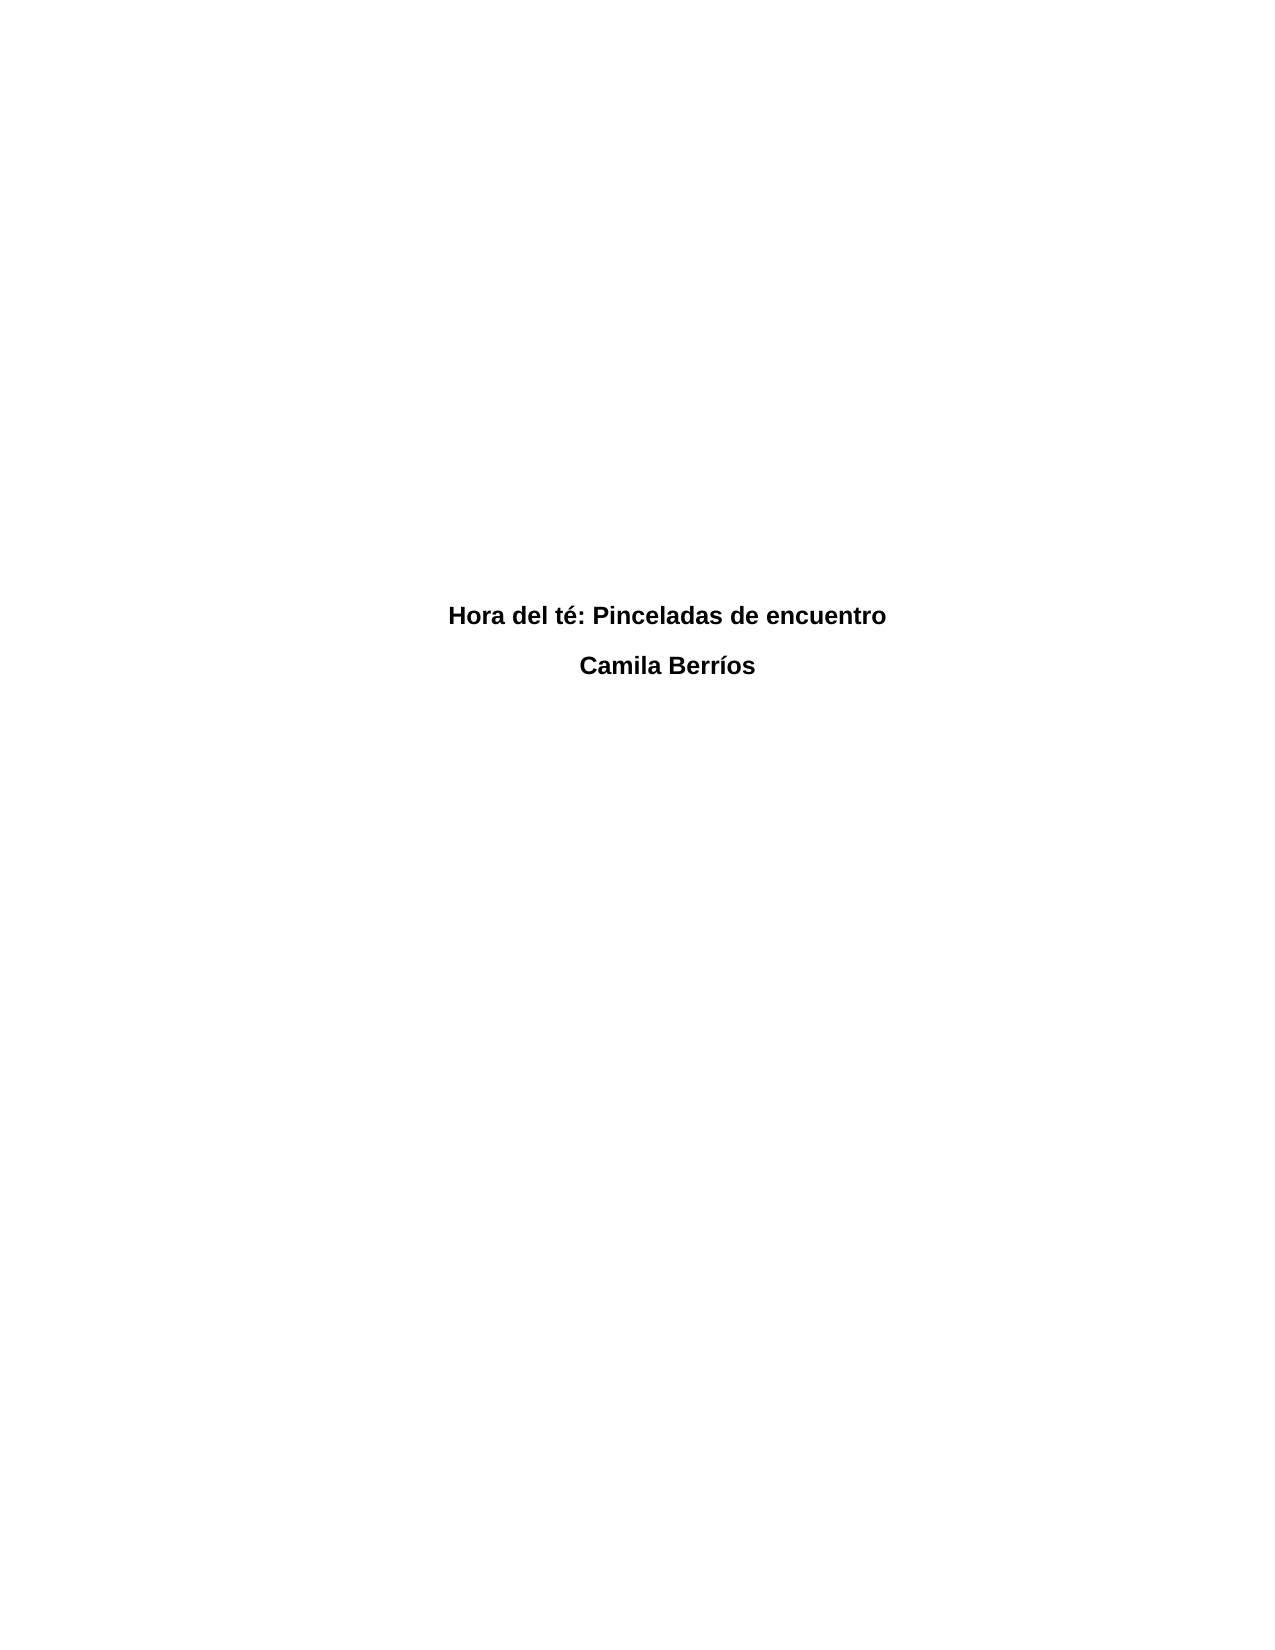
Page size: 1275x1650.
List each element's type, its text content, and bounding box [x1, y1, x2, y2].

text Camila Berríos [165, 651, 1170, 679]
text Hora del té: Pinceladas de encuentro [165, 601, 1170, 630]
